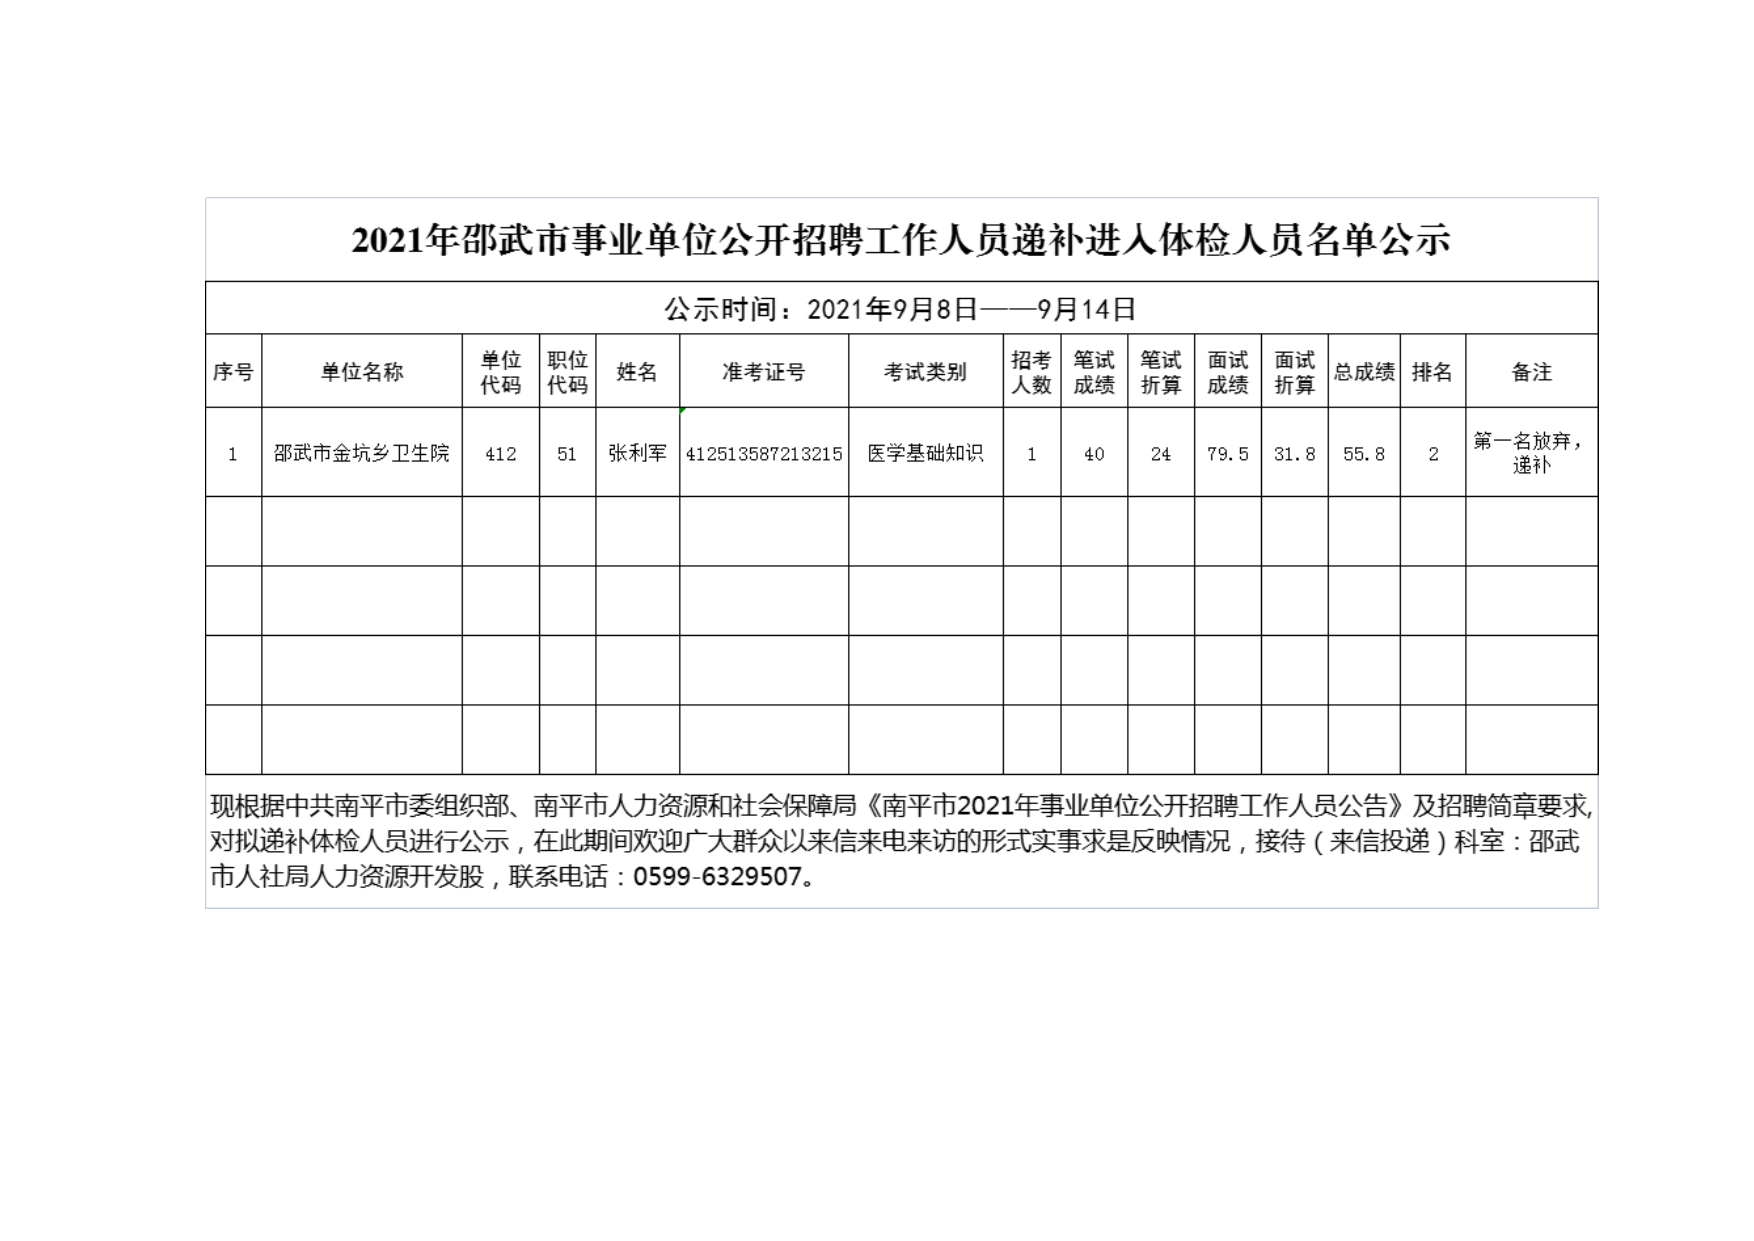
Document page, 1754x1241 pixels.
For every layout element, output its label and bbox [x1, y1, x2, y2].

picture [205, 197, 1599, 909]
